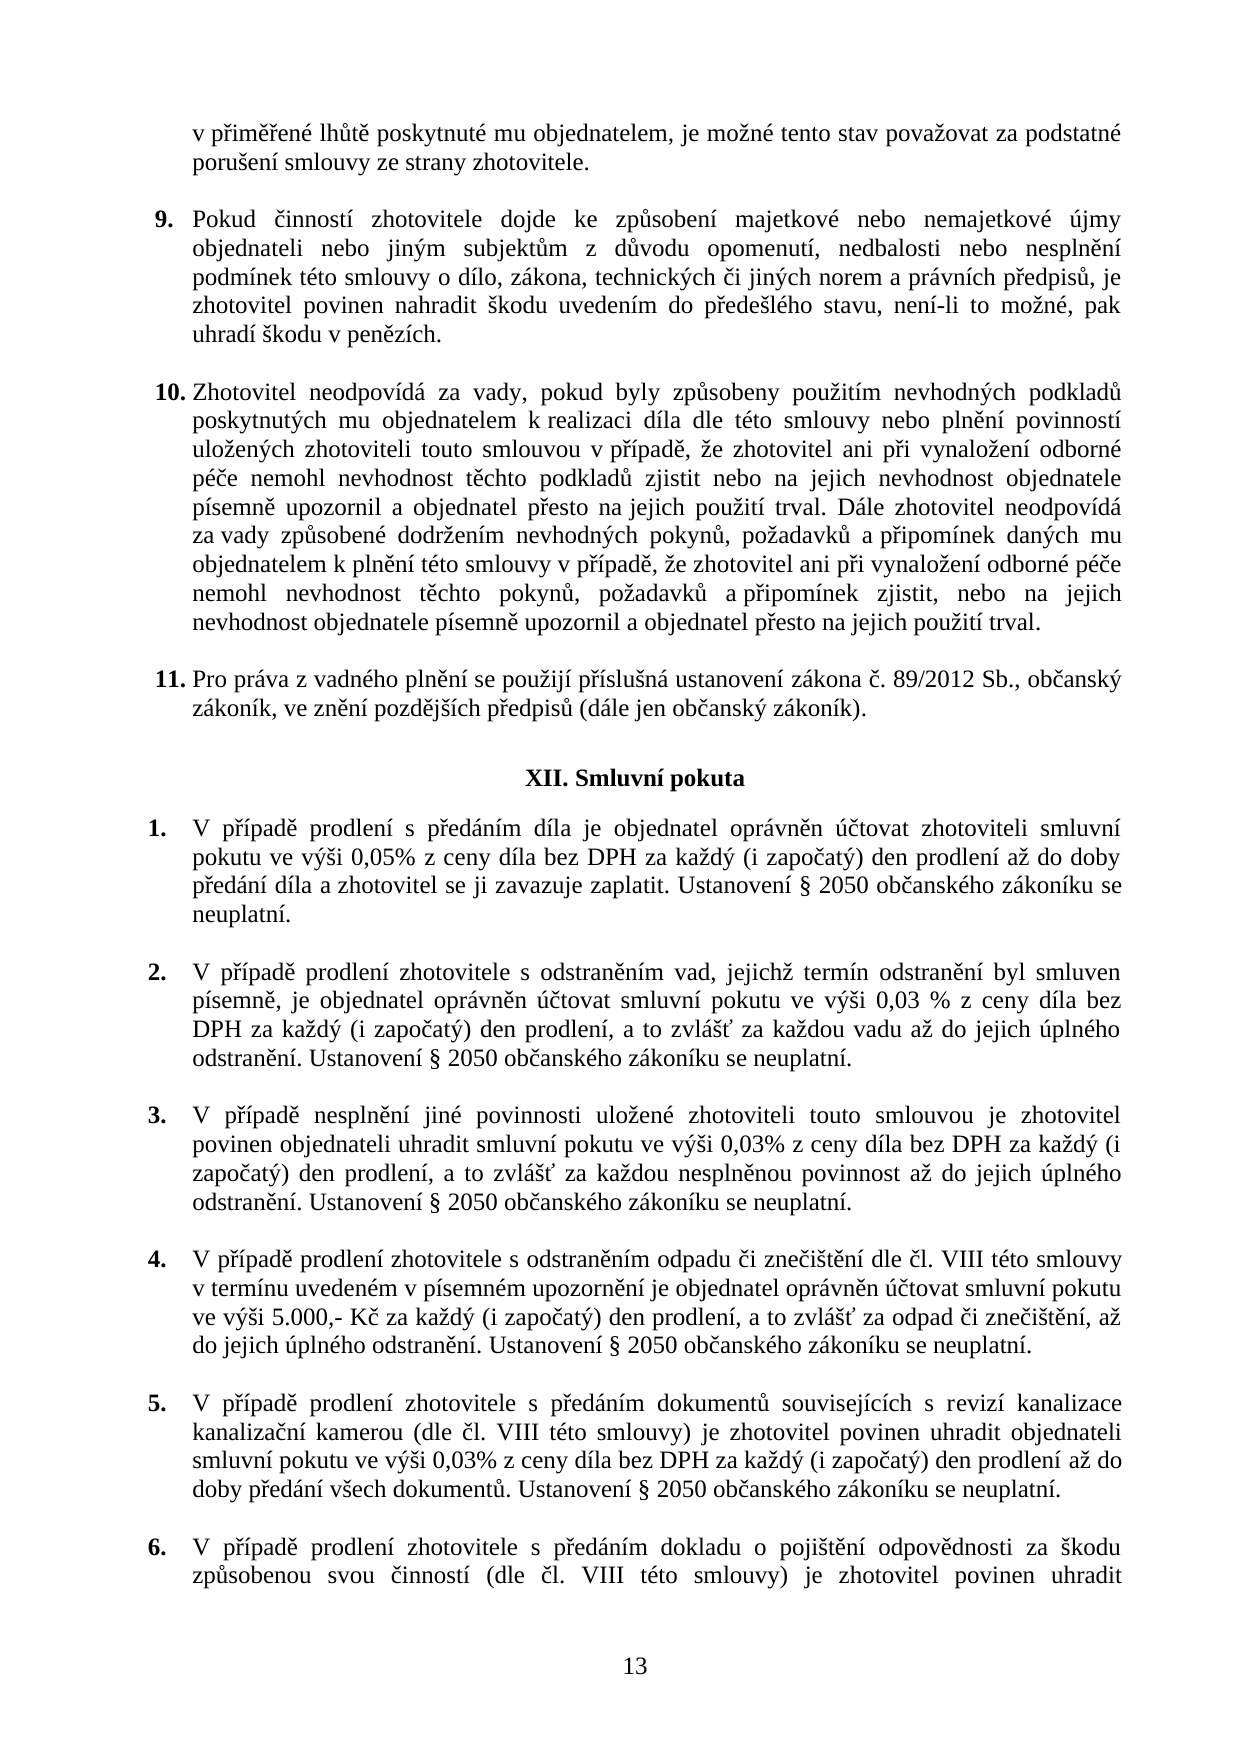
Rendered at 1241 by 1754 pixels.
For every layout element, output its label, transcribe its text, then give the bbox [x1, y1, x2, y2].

subtitle Smluvní pokuta [148, 763, 1122, 792]
list Pro práva z vadného plnění se použijí příslušná ustanovení zákona č. 89/2012 Sb., občanský zákoník, ve znění pozdějších předpisů (dále jen občanský zákoník). [154, 664, 1122, 722]
list Pokud činností zhotovitele dojde ke způsobení majetkové nebo nemajetkové újmy objednateli nebo jiným subjektům z důvodu opomenutí, nedbalosti nebo nesplnění podmínek této smlouvy o dílo, zákona, technických či jiných norem a právních předpisů, je zhotovitel povinen nahradit škodu uvedením do předešlého stavu, není-li to možné, pak uhradí škodu v penězích. [154, 204, 1122, 348]
list V případě prodlení zhotovitele s odstraněním vad, jejichž termín odstranění byl smluven písemně, je objednatel oprávněn účtovat smluvní pokutu ve výši 0,03 % z ceny díla bez DPH za každý (i započatý) den prodlení, a to zvlášť za každou vadu až do jejich úplného odstranění. Ustanovení § 2050 občanského zákoníku se neuplatní. [148, 957, 1122, 1072]
list V případě prodlení zhotovitele s odstraněním odpadu či znečištění dle čl. VIII této smlouvy v termínu uvedeném v písemném upozornění je objednatel oprávněn účtovat smluvní pokutu ve výši 5.000,- Kč za každý (i započatý) den prodlení, a to zvlášť za odpad či znečištění, až do jejich úplného odstranění. Ustanovení § 2050 občanského zákoníku se neuplatní. [148, 1244, 1122, 1359]
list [154, 118, 1122, 176]
list V případě prodlení s předáním díla je objednatel oprávněn účtovat zhotoviteli smluvní pokutu ve výši 0,05% z ceny díla bez DPH za každý (i započatý) den prodlení až do doby předání díla a zhotovitel se ji zavazuje zaplatit. Ustanovení § 2050 občanského zákoníku se neuplatní. [148, 813, 1122, 928]
list Zhotovitel neodpovídá za vady, pokud byly způsobeny použitím nevhodných podkladů poskytnutých mu objednatelem k realizaci díla dle této smlouvy nebo plnění povinností uložených zhotoviteli touto smlouvou v případě, že zhotovitel ani při vynaložení odborné péče nemohl nevhodnost těchto podkladů zjistit nebo na jejich nevhodnost objednatele písemně upozornil a objednatel přesto na jejich použití trval. Dále zhotovitel neodpovídá za vady způsobené dodržením nevhodných pokynů, požadavků a připomínek daných mu objednatelem k plnění této smlouvy v případě, že zhotovitel ani při vynaložení odborné péče nemohl nevhodnost těchto pokynů, požadavků a připomínek zjistit, nebo na jejich nevhodnost objednatele písemně upozornil a objednatel přesto na jejich použití trval. [154, 377, 1122, 636]
list V případě nesplnění jiné povinnosti uložené zhotoviteli touto smlouvou je zhotovitel povinen objednateli uhradit smluvní pokutu ve výši 0,03% z ceny díla bez DPH za každý (i započatý) den prodlení, a to zvlášť za každou nesplněnou povinnost až do jejich úplného odstranění. Ustanovení § 2050 občanského zákoníku se neuplatní. [148, 1101, 1122, 1216]
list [148, 1532, 1122, 1589]
list V případě prodlení zhotovitele s předáním dokumentů souvisejících s revizí kanalizace kanalizační kamerou (dle čl. VIII této smlouvy) je zhotovitel povinen uhradit objednateli smluvní pokutu ve výši 0,03% z ceny díla bez DPH za každý (i započatý) den prodlení až do doby předání všech dokumentů. Ustanovení § 2050 občanského zákoníku se neuplatní. [148, 1388, 1122, 1503]
